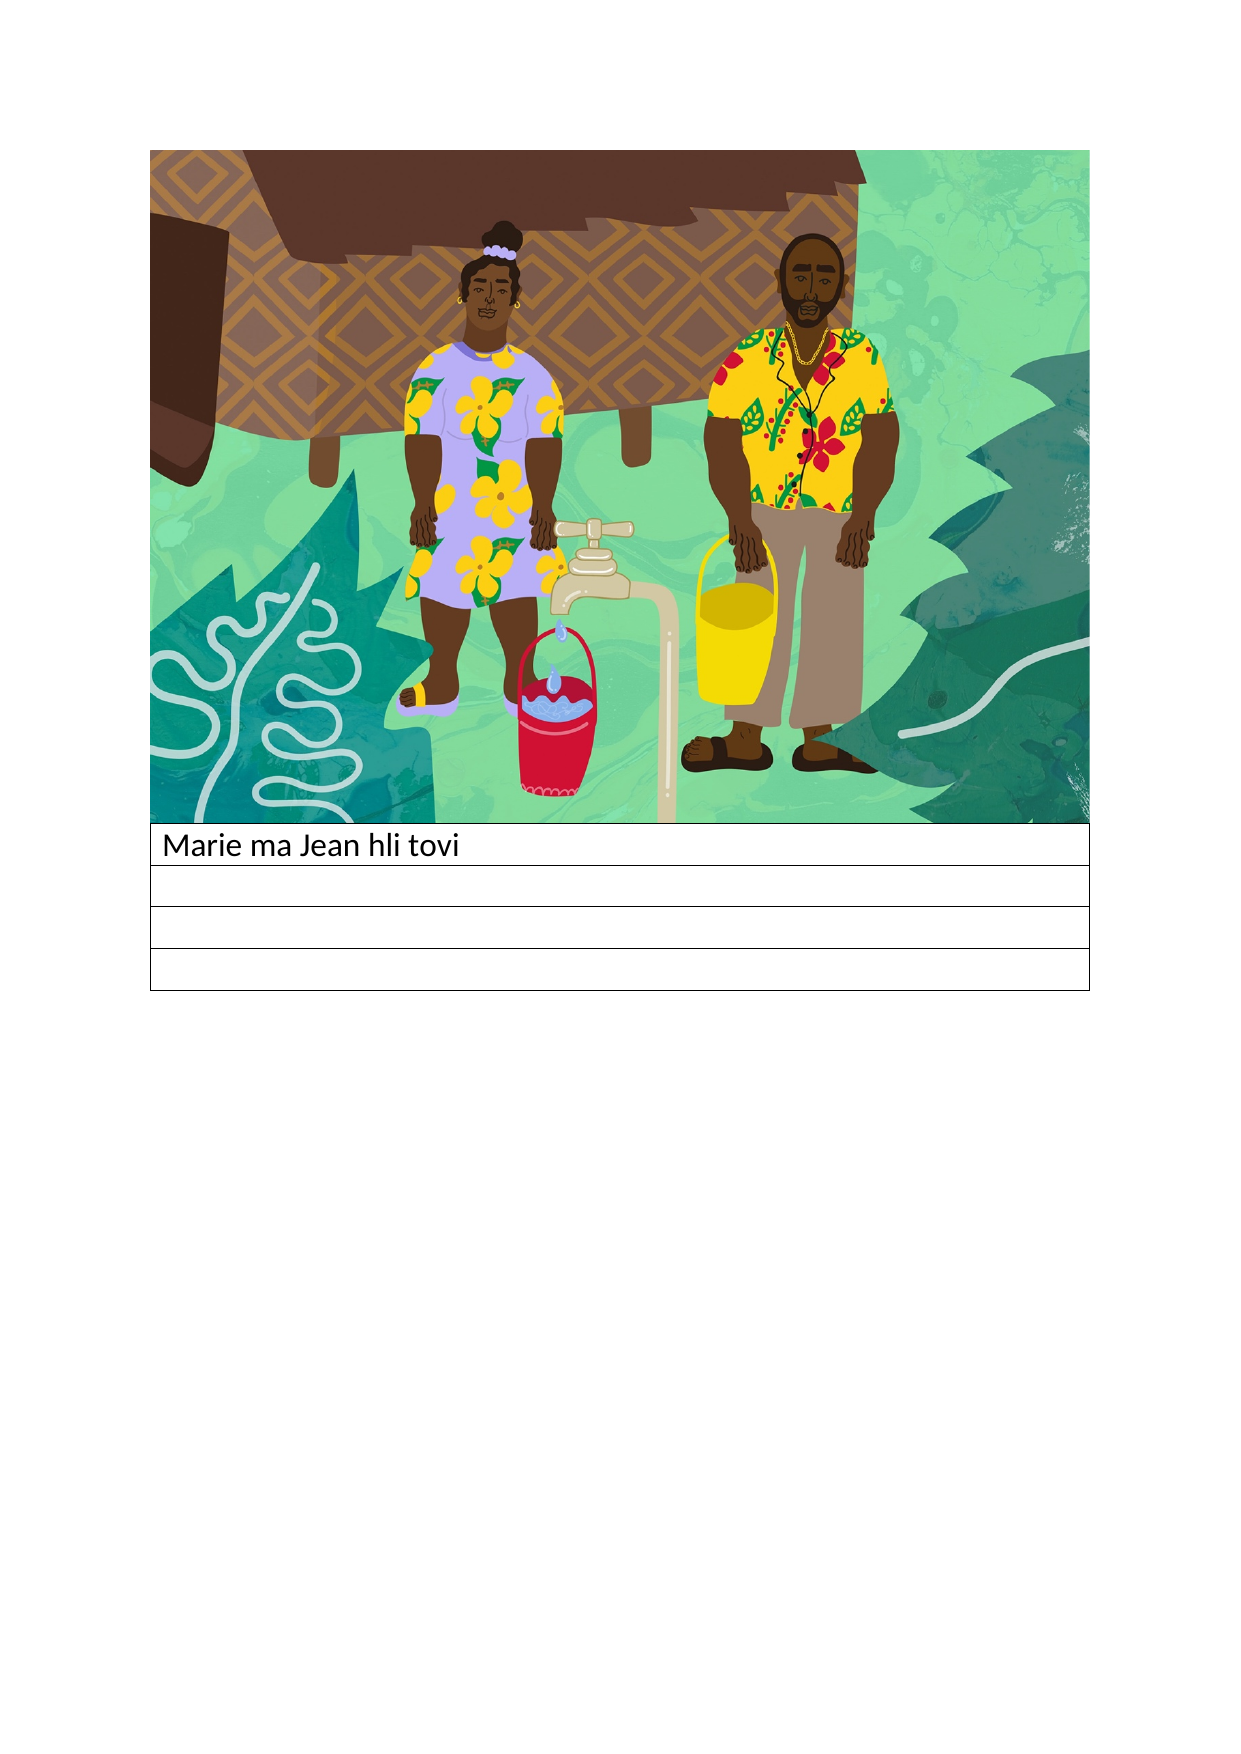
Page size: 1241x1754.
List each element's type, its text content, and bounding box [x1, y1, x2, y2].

table_cell [151, 866, 1089, 906]
table_cell [151, 907, 1089, 948]
table_cell [151, 949, 1089, 990]
picture [150, 150, 1090, 823]
table_header Marie ma Jean hli tovi [151, 824, 1089, 864]
